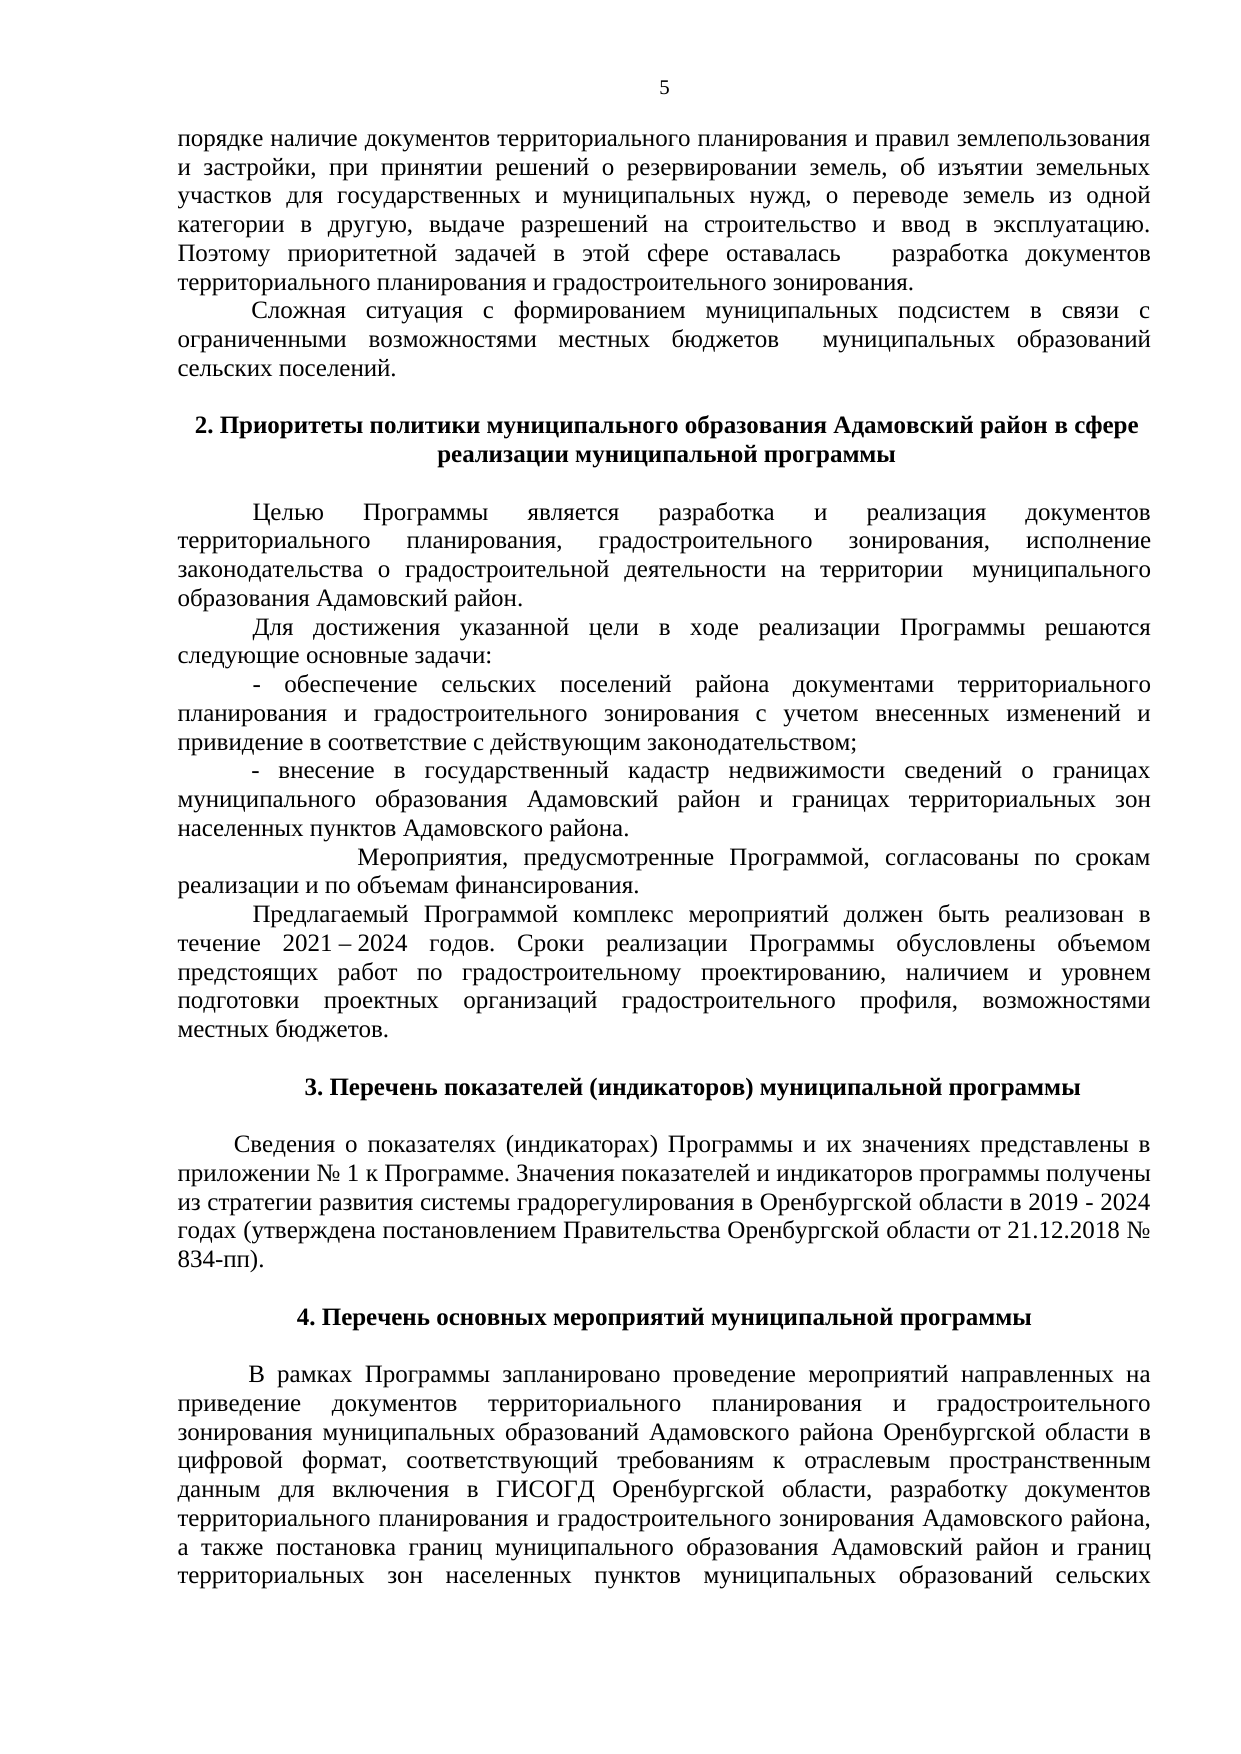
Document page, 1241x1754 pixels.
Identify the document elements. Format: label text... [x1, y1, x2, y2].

text Предлагаемый Программой комплекс мероприятий должен быть реализован в течение 2021 – 2024 годов. Сроки реализации Программы обусловлены объемом предстоящих работ по градостроительному проектированию, наличием и уровнем подготовки проектных организаций градостроительного профиля, возможностями местных бюджетов. [177, 899, 1152, 1043]
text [177, 1359, 1152, 1589]
text 4. Перечень основных мероприятий муниципальной программы [177, 1302, 1152, 1331]
text 2. Приоритеты политики муниципального образования Адамовский район в сфере реализации муниципальной программы [181, 411, 1152, 468]
text - обеспечение сельских поселений района документами территориального планирования и градостроительного зонирования с учетом внесенных изменений и привидение в соответствие с действующим законодательством; [177, 669, 1152, 756]
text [177, 123, 1152, 296]
text Целью Программы является разработка и реализация документов территориального планирования, градостроительного зонирования, исполнение законодательства о градостроительной деятельности на территории муниципального образования Адамовский район. [177, 497, 1152, 612]
text Сведения о показателях (индикаторах) Программы и их значениях представлены в приложении № 1 к Программе. Значения показателей и индикаторов программы получены из стратегии развития системы градорегулирования в Оренбургской области в 2019 - 2024 годах (утверждена постановлением Правительства Оренбургской области от 21.12.2018 № 834-пп). [177, 1129, 1152, 1273]
text Мероприятия, предусмотренные Программой, согласованы по срокам реализации и по объемам финансирования. [177, 842, 1152, 899]
text 3. Перечень показателей (индикаторов) муниципальной программы [177, 1072, 1152, 1101]
text Для достижения указанной цели в ходе реализации Программы решаются следующие основные задачи: [177, 612, 1152, 669]
text - внесение в государственный кадастр недвижимости сведений о границах муниципального образования Адамовский район и границах территориальных зон населенных пунктов Адамовского района. [177, 756, 1152, 842]
text Сложная ситуация с формированием муниципальных подсистем в связи с ограниченными возможностями местных бюджетов муниципальных образований сельских поселений. [177, 296, 1152, 382]
